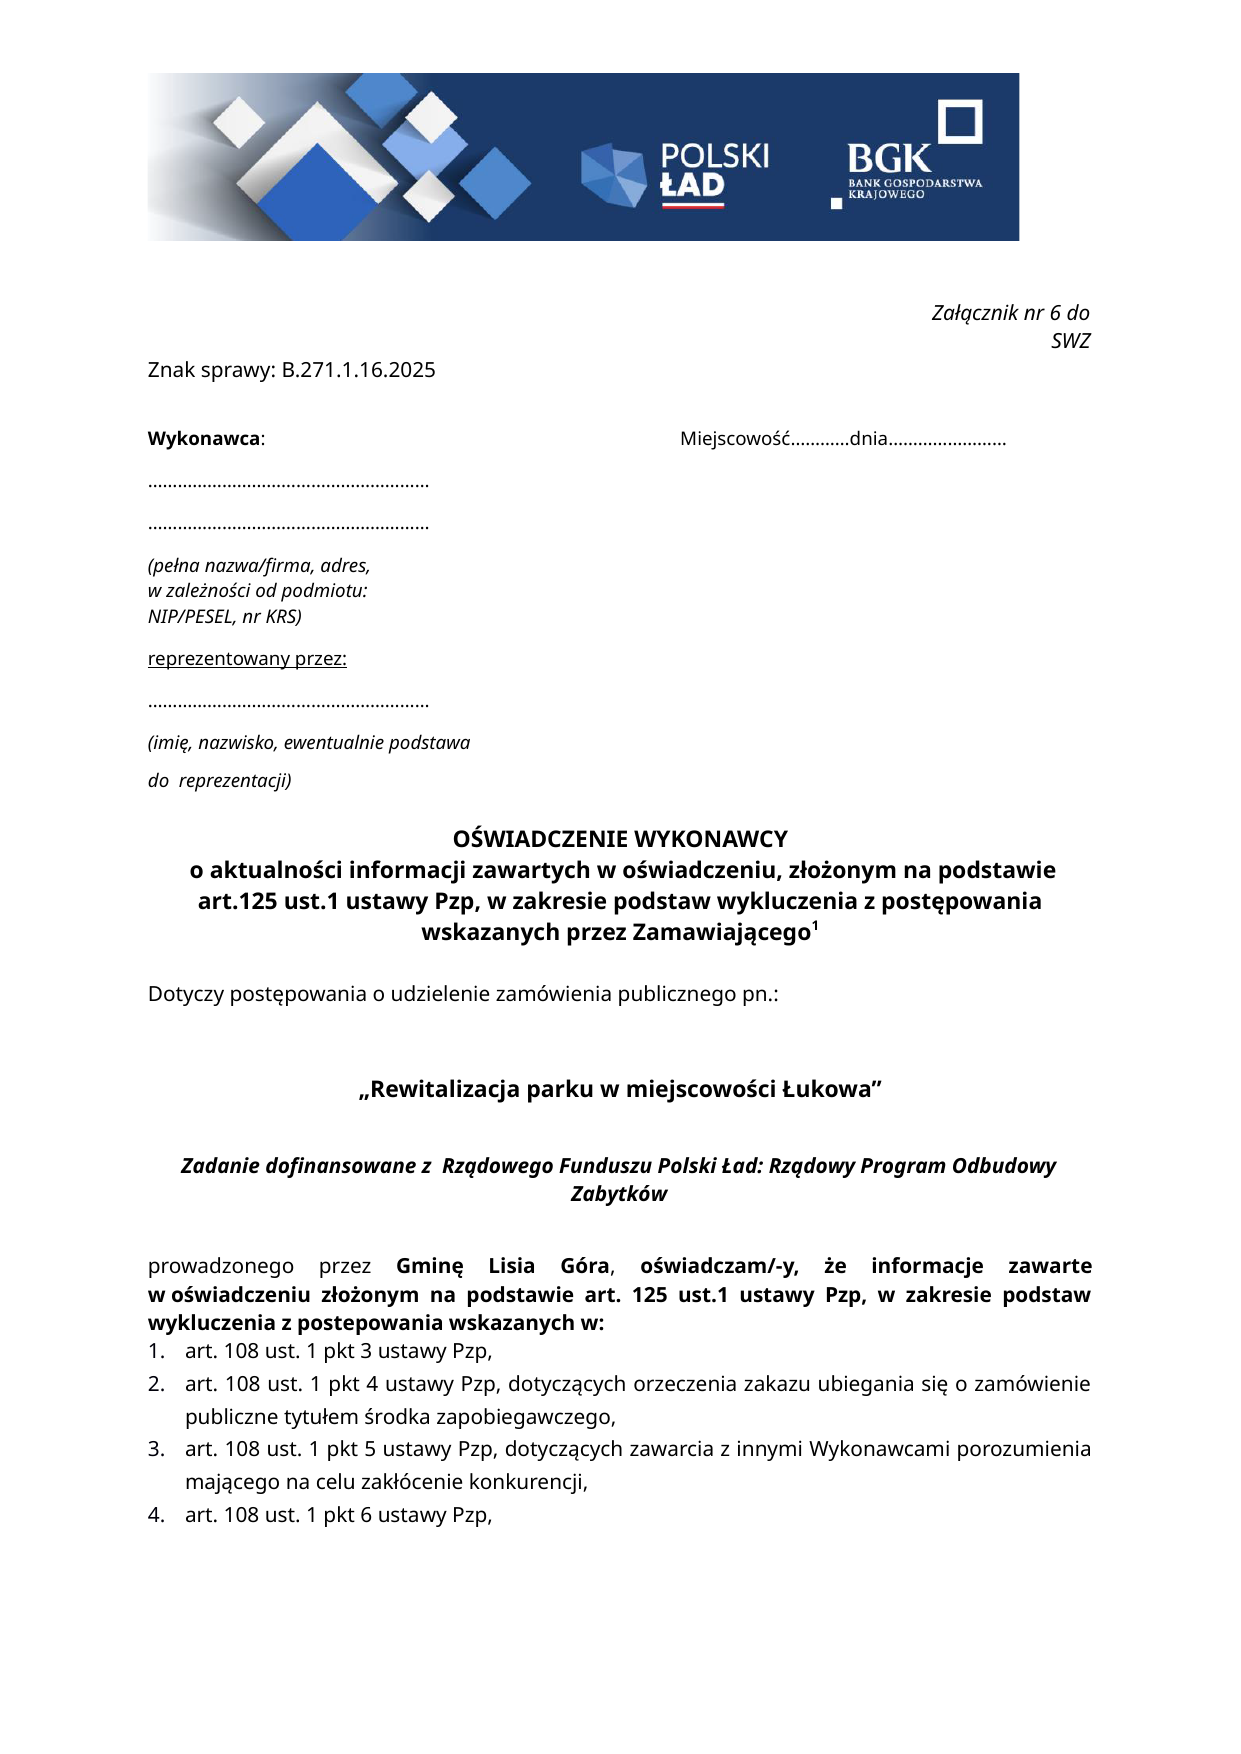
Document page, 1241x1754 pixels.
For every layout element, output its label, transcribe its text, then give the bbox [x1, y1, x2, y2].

text (pełna nazwa/firma, adres, w zależności od podmiotu: NIP/PESEL, nr KRS) [148, 552, 472, 628]
text Znak sprawy: B.271.1.16.2025 [148, 355, 1093, 383]
text Dotyczy postępowania o udzielenie zamówienia publicznego pn.: [148, 979, 1072, 1007]
list art. 108 ust. 1 pkt 6 ustawy Pzp, [148, 1500, 1093, 1528]
text ………………………………………………… [148, 510, 472, 535]
list art. 108 ust. 1 pkt 5 ustawy Pzp, dotyczących zawarcia z innymi Wykonawcami porozumienia mającego na celu zakłócenie konkurencji, [148, 1434, 1093, 1496]
text ………………………………………………… [148, 687, 472, 713]
text Wykonawca: Miejscowość…………dnia…………………… [148, 425, 1093, 451]
list art. 108 ust. 1 pkt 3 ustawy Pzp, [148, 1337, 1093, 1365]
text (imię, nazwisko, ewentualnie podstawa do reprezentacji) [148, 729, 472, 793]
text prowadzonego przez Gminę Lisia Góra, oświadczam/-y, że informacje zawarte w oświadczeniu złożonym na podstawie art. 125 ust.1 ustawy Pzp, w zakresie podstaw wykluczenia z postepowania wskazanych w: [148, 1251, 1093, 1337]
text „Rewitalizacja parku w miejscowości Łukowa” [148, 1073, 1093, 1104]
text reprezentowany przez: [148, 645, 1093, 671]
list art. 108 ust. 1 pkt 4 ustawy Pzp, dotyczących orzeczenia zakazu ubiegania się o zamówienie publiczne tytułem środka zapobiegawczego, [148, 1369, 1093, 1430]
text OŚWIADCZENIE WYKONAWCY [148, 823, 1093, 854]
text ………………………………………………… [148, 467, 472, 493]
text Zadanie dofinansowane z Rządowego Funduszu Polski Ład: Rządowy Program Odbudowy Zabytków [148, 1151, 1093, 1208]
text o aktualności informacji zawartych w oświadczeniu, złożonym na podstawie art.125 ust.1 ustawy Pzp, w zakresie podstaw wykluczenia z postępowania wskazanych przez Zamawiającego1 [148, 854, 1093, 948]
